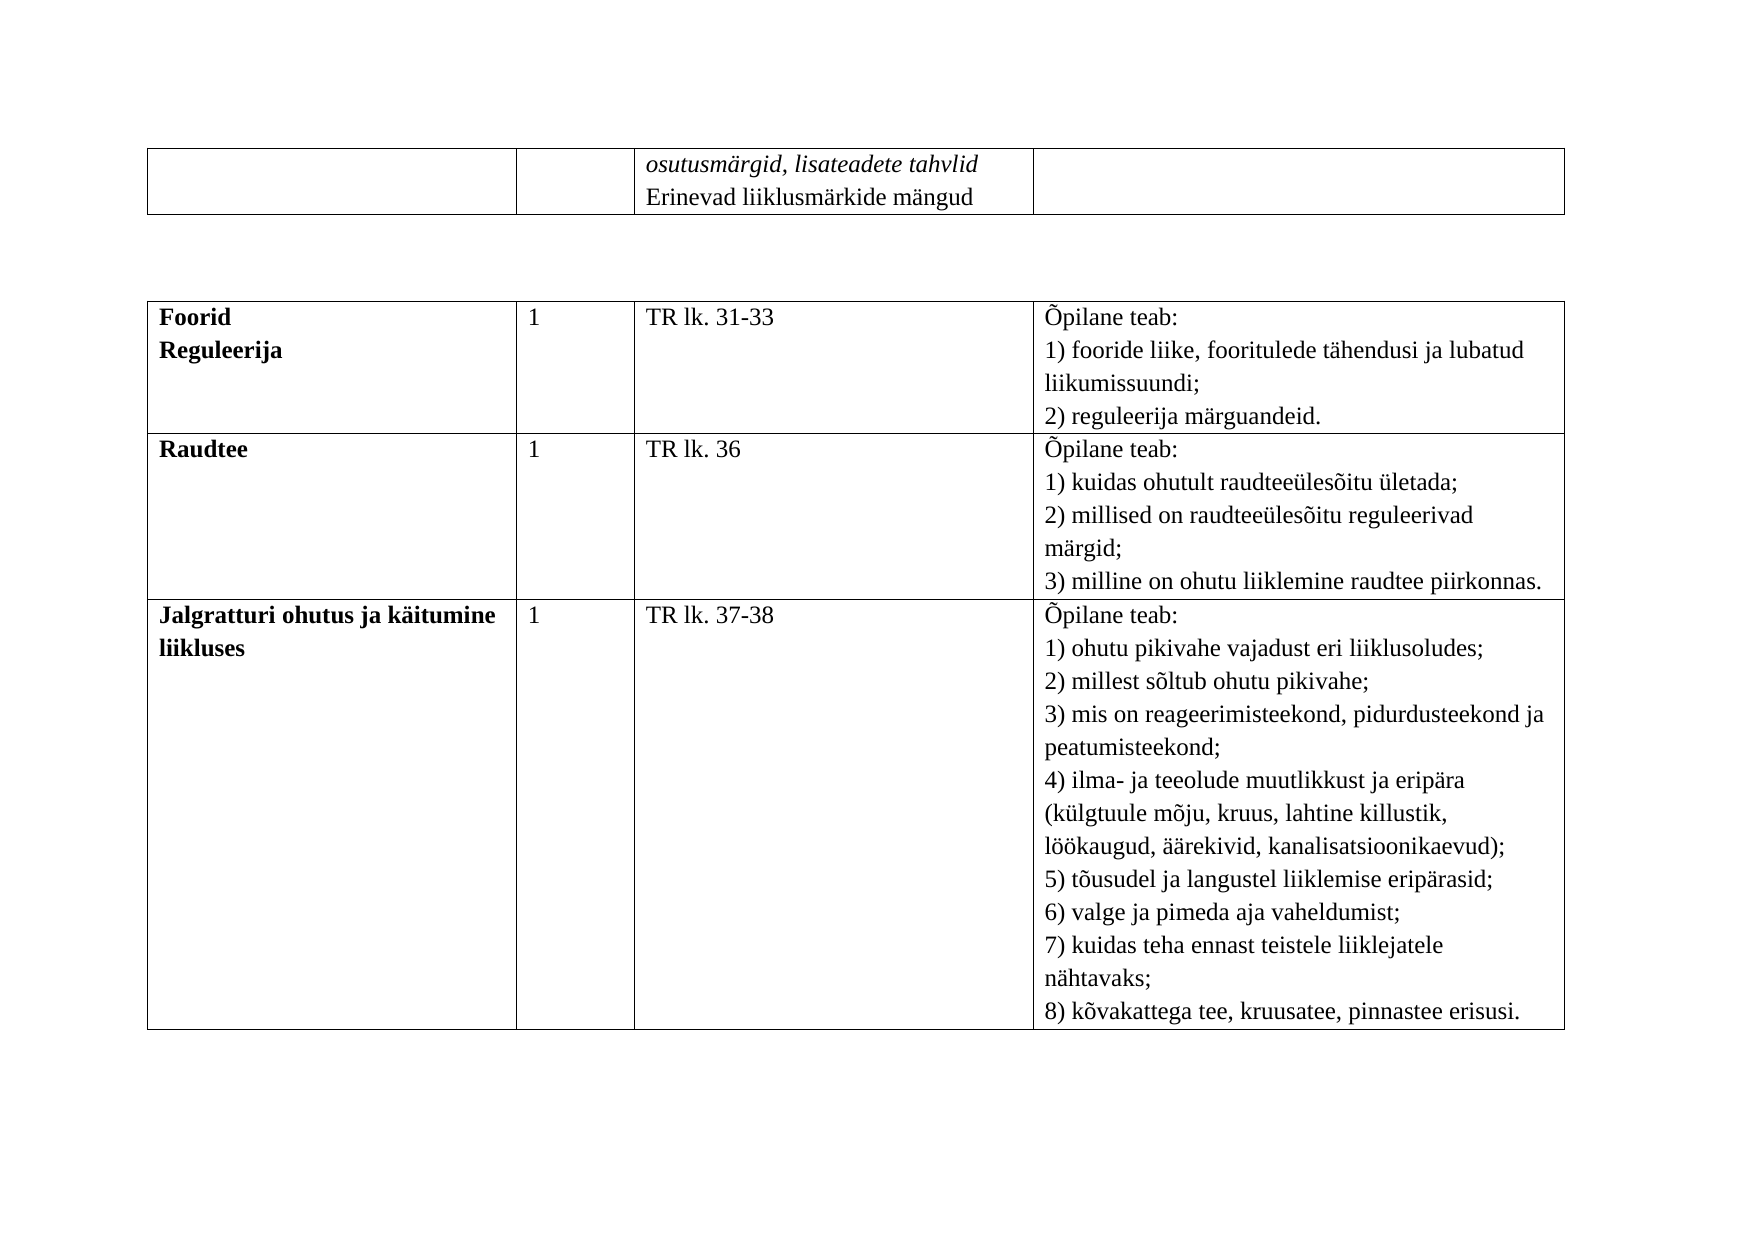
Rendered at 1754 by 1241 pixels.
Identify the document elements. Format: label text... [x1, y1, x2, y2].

table_cell Jalgratturi ohutus ja käitumine liikluses [148, 600, 516, 1029]
table_cell TR lk. 37-38 [635, 600, 1033, 1029]
table_cell 1 [517, 600, 634, 1029]
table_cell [148, 149, 516, 214]
table_header Foorid Reguleerija [148, 302, 516, 433]
table_cell TR lk. 36 [635, 434, 1033, 599]
table_cell 8 [517, 149, 634, 214]
table_header Õpilane teab: 1) fooride liike, fooritulede tähendusi ja lubatud liikumissuundi; 2) reguleerija märguandeid. [1034, 302, 1564, 433]
table_cell 1 [517, 434, 634, 599]
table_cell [635, 149, 1033, 214]
table_cell Õpilane teab: 1) ohutu pikivahe vajadust eri liiklusoludes; 2) millest sõltub ohutu pikivahe; 3) mis on reageerimisteekond, pidurdusteekond ja peatumisteekond; 4) ilma- ja teeolude muutlikkust ja eripära (külgtuule mõju, kruus, lahtine killustik, löökaugud, äärekivid, kanalisatsioonikaevud); 5) tõusudel ja langustel liiklemise eripärasid; 6) valge ja pimeda aja vaheldumist; 7) kuidas teha ennast teistele liiklejatele nähtavaks; 8) kõvakattega tee, kruusatee, pinnastee erisusi. [1034, 600, 1564, 1029]
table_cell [1034, 149, 1564, 214]
table_header 1 [517, 302, 634, 433]
table_cell Raudtee [148, 434, 516, 599]
table_cell Õpilane teab: 1) kuidas ohutult raudteeülesõitu ületada; 2) millised on raudteeülesõitu reguleerivad märgid; 3) milline on ohutu liiklemine raudtee piirkonnas. [1034, 434, 1564, 599]
table_header TR lk. 31-33 [635, 302, 1033, 433]
